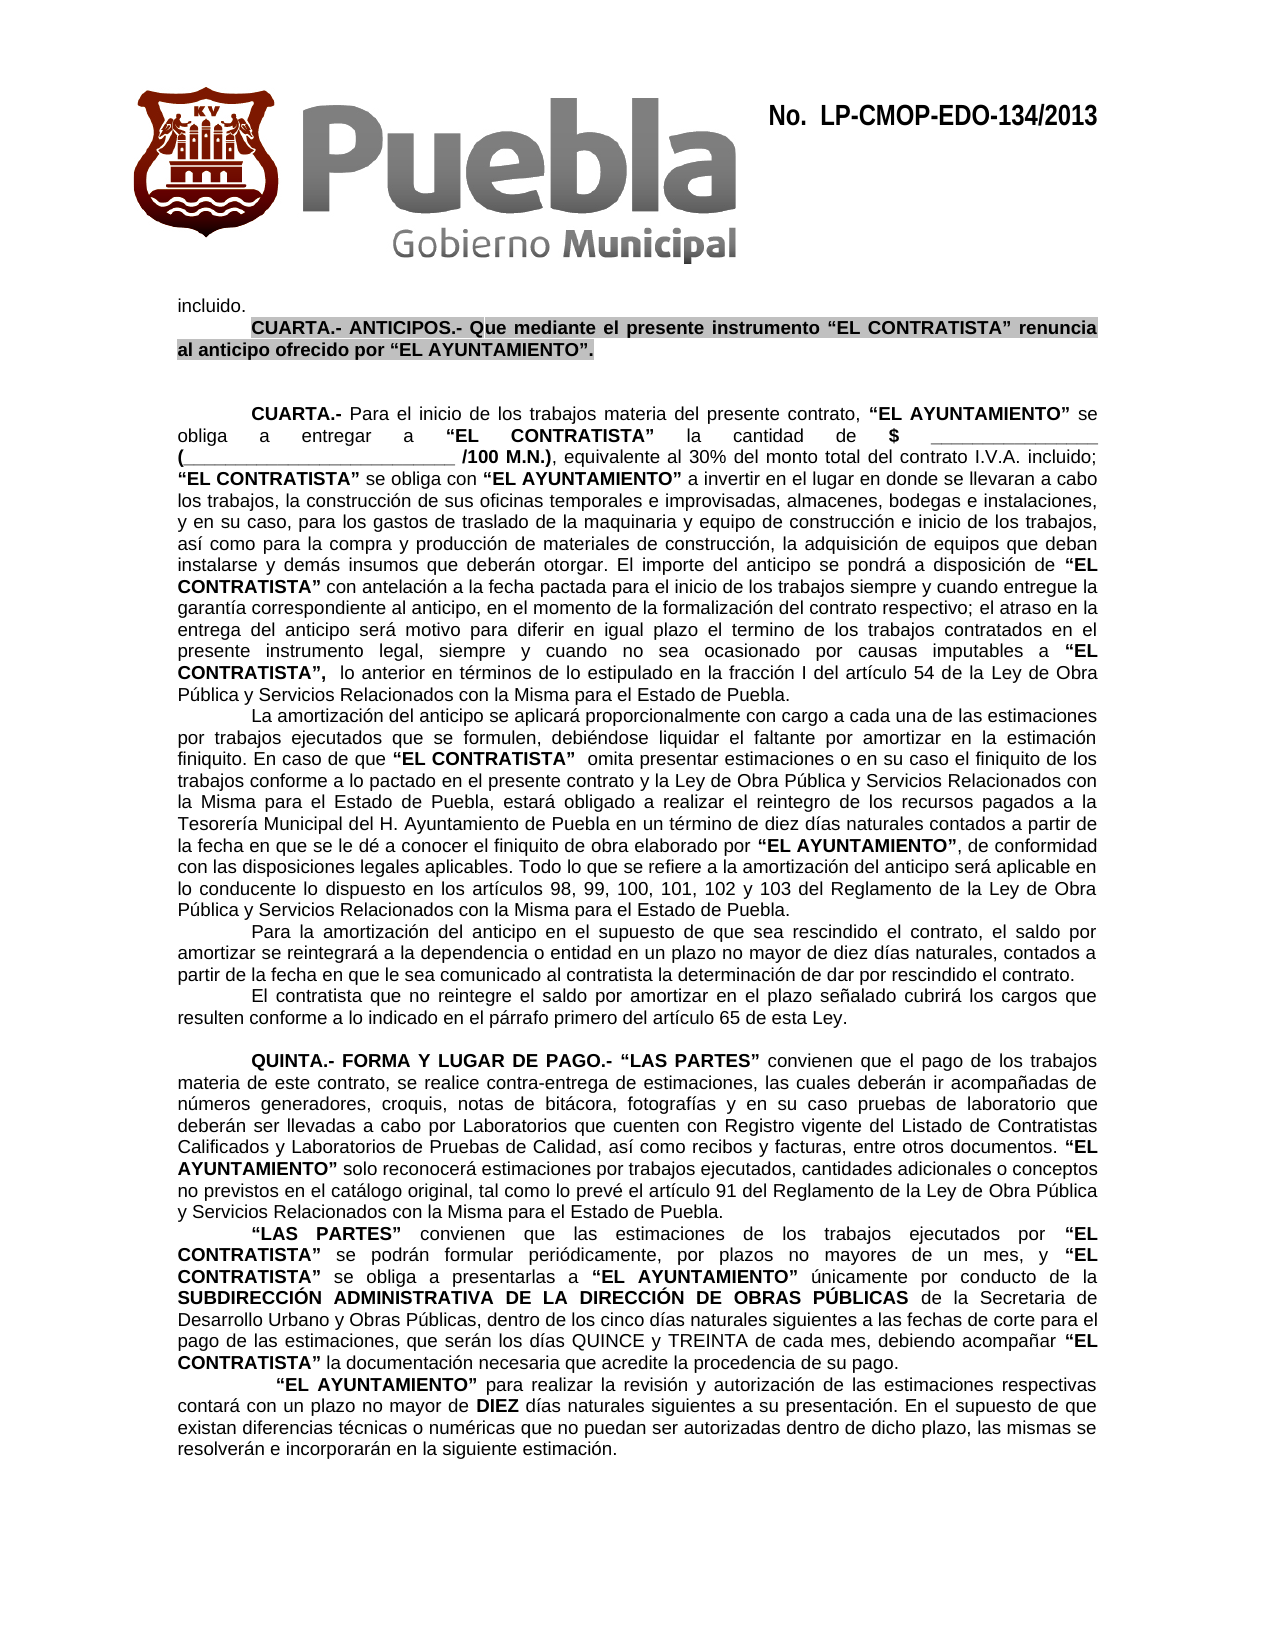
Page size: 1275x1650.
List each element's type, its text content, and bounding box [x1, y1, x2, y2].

text El contratista que no reintegre el saldo por amortizar en el plazo señalado cubrirá los cargos que resulten conforme a lo indicado en el párrafo primero del artículo 65 de esta Ley. [177, 985, 1098, 1028]
text CUARTA.- ANTICIPOS.- Que mediante el presente instrumento “EL CONTRATISTA” renuncia al anticipo ofrecido por “EL AYUNTAMIENTO”. [177, 317, 1098, 360]
text “EL AYUNTAMIENTO” para realizar la revisión y autorización de las estimaciones respectivas contará con un plazo no mayor de DIEZ días naturales siguientes a su presentación. En el supuesto de que existan diferencias técnicas o numéricas que no puedan ser autorizadas dentro de dicho plazo, las mismas se resolverán e incorporarán en la siguiente estimación. [177, 1373, 1098, 1460]
text “LAS PARTES” convienen que las estimaciones de los trabajos ejecutados por “EL CONTRATISTA” se podrán formular periódicamente, por plazos no mayores de un mes, y “EL CONTRATISTA” se obliga a presentarlas a “EL AYUNTAMIENTO” únicamente por conducto de la SUBDIRECCIÓN ADMINISTRATIVA DE LA DIRECCIÓN DE OBRAS PÚBLICAS de la Secretaria de Desarrollo Urbano y Obras Públicas, dentro de los cinco días naturales siguientes a las fechas de corte para el pago de las estimaciones, que serán los días QUINCE y TREINTA de cada mes, debiendo acompañar “EL CONTRATISTA” la documentación necesaria que acredite la procedencia de su pago. [177, 1222, 1098, 1373]
text Para la amortización del anticipo en el supuesto de que sea rescindido el contrato, el saldo por amortizar se reintegrará a la dependencia o entidad en un plazo no mayor de diez días naturales, contados a partir de la fecha en que le sea comunicado al contratista la determinación de dar por rescindido el contrato. [177, 921, 1098, 985]
text QUINTA.- FORMA Y LUGAR DE PAGO.- “LAS PARTES” convienen que el pago de los trabajos materia de este contrato, se realice contra-entrega de estimaciones, las cuales deberán ir acompañadas de números generadores, croquis, notas de bitácora, fotografías y en su caso pruebas de laboratorio que deberán ser llevadas a cabo por Laboratorios que cuenten con Registro vigente del Listado de Contratistas Calificados y Laboratorios de Pruebas de Calidad, así como recibos y facturas, entre otros documentos. “EL AYUNTAMIENTO” solo reconocerá estimaciones por trabajos ejecutados, cantidades adicionales o conceptos no previstos en el catálogo original, tal como lo prevé el artículo 91 del Reglamento de la Ley de Obra Pública y Servicios Relacionados con para el Estado de Puebla. [177, 1050, 1098, 1222]
picture [133, 87, 736, 264]
text La amortización del anticipo se aplicará proporcionalmente con cargo a cada una de las estimaciones por trabajos ejecutados que se formulen, debiéndose liquidar el faltante por amortizar en la estimación finiquito. En caso de que “EL CONTRATISTA” omita presentar estimaciones o en su caso el finiquito de los trabajos conforme a lo pactado en el presente contrato y de Obra Pública y Servicios Relacionados con para el Estado de Puebla, estará obligado a realizar el reintegro de los recursos pagados a del H. Ayuntamiento de Puebla en un término de diez días naturales contados a partir de la fecha en que se le dé a conocer el finiquito de obra elaborado por “EL AYUNTAMIENTO”, de conformidad con las disposiciones legales aplicables. Todo lo que se refiere a la amortización del anticipo será aplicable en lo conducente lo dispuesto en los artículos 98, 99, 100, 101, 102 y 103 del Reglamento de de Obra Pública y Servicios Relacionados con para el Estado de Puebla. [177, 705, 1098, 921]
text CUARTA.- para el inicio de los trabajos materia del presente contrato, “EL AYUNTAMIENTO” se obliga a entregar a “EL CONTRATISTA” la cantidad de $ ________________ (__________________________ /100 M.N.), equivalente al 30% del monto total del contrato I.V.A. incluido; “EL CONTRATISTA” se obliga con “EL AYUNTAMIENTO” a invertir en el lugar en donde se llevaran a cabo los trabajos, la construcción de sus oficinas temporales e improvisadas, almacenes, bodegas e instalaciones, y en su caso, para los gastos de traslado de la maquinaria y equipo de construcción e inicio de los trabajos, así como para la compra y producción de materiales de construcción, la adquisición de equipos que deban instalarse y demás insumos que deberán otorgar. El importe del anticipo se pondrá a disposición de “EL CONTRATISTA” con antelación a la fecha pactada para el inicio de los trabajos siempre y cuando entregue la garantía correspondiente al anticipo, en el momento de la formalización del contrato respectivo; el atraso en la entrega del anticipo será motivo para diferir en igual plazo el termino de los trabajos contratados en el presente instrumento legal, siempre y cuando no sea ocasionado por causas imputables a “EL CONTRATISTA”, lo anterior en términos de lo estipulado en la fracción I del artículo 54 de de Obra Pública y Servicios Relacionados con para el Estado de Puebla. [177, 403, 1098, 705]
